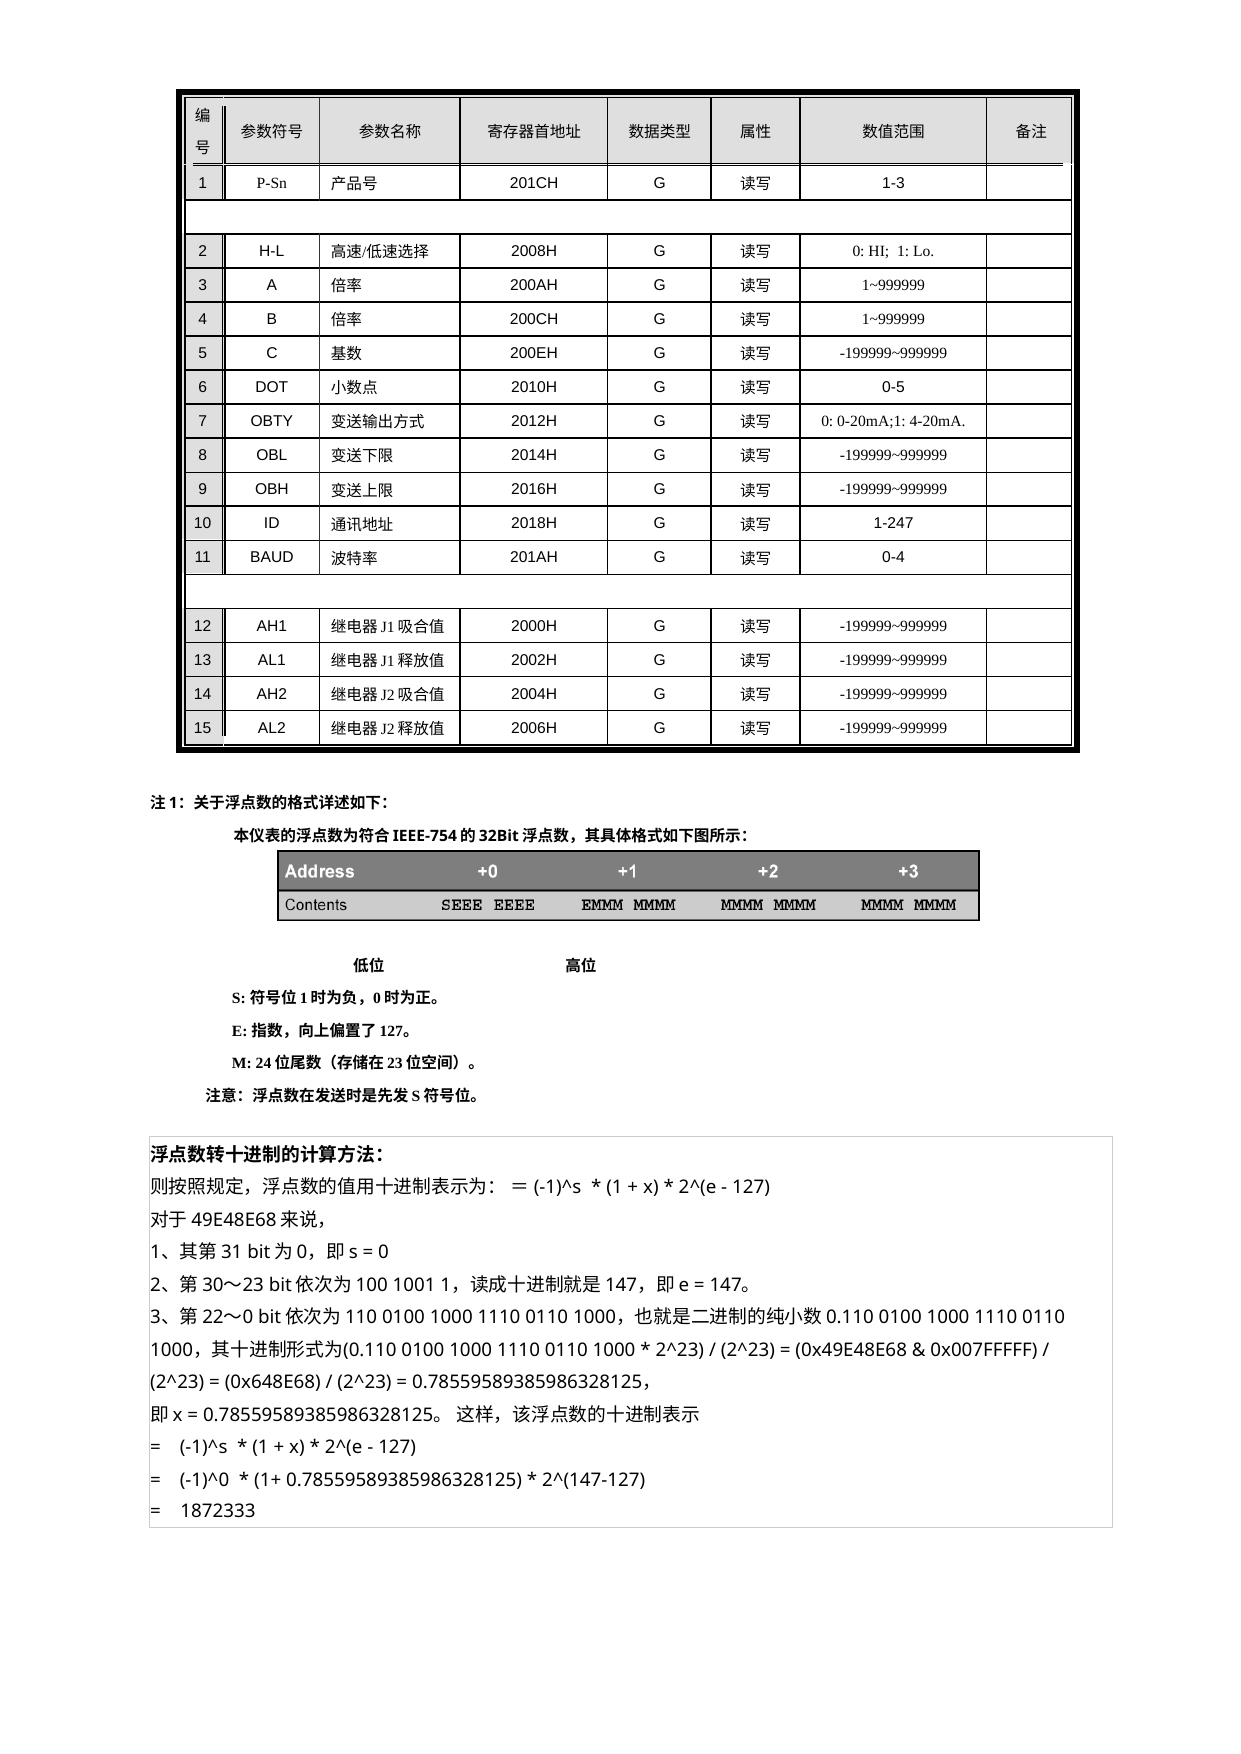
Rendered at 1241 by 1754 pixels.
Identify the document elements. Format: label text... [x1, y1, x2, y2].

table_cell 读写 [712, 473, 799, 505]
table_cell 1-247 [801, 507, 986, 539]
table_cell 2010H [461, 371, 607, 403]
table_cell G [608, 405, 710, 437]
table_cell 0: 0-20mA;1: 4-20mA. [801, 405, 986, 437]
table_cell [987, 711, 1071, 744]
text 对于49E48E68来说， [150, 1202, 1106, 1234]
table_cell 读写 [712, 303, 799, 335]
table_cell 0: HI; 1: Lo. [801, 235, 986, 267]
table_cell 波特率 [320, 541, 459, 573]
table_cell 4 [186, 303, 222, 335]
text 1、其第31 bit为0，即s = 0 2、第30～23 bit依次为100 1001 1，读成十进制就是147，即e = 147。 3、第22～0 bit依次为110 0100 1000 1110 0110 1000，也就是二进制的纯小数0.110 0100 1000 1110 0110 1000，其十进制形式为(0.110 0100 1000 1110 0110 1000 * 2^23) / (2^23) = (0x49E48E68 & 0x007FFFFF) / (2^23) = (0x648E68) / (2^23) = 0.78559589385986328125， [150, 1234, 1106, 1396]
table_cell P-Sn [226, 166, 319, 199]
table_cell G [608, 677, 710, 710]
table_cell 1 [182, 163, 224, 199]
table_header 数据类型 [608, 98, 710, 163]
table_cell C [226, 337, 319, 369]
table_cell 8 [186, 439, 222, 471]
table_cell -199999~999999 [801, 677, 986, 710]
table_cell G [608, 303, 710, 335]
table_cell G [608, 609, 710, 642]
table_cell 5 [186, 337, 222, 369]
table_cell [987, 405, 1071, 437]
table_cell ID [226, 507, 319, 539]
table_cell 10 [186, 507, 222, 539]
table_cell 变送上限 [320, 473, 459, 505]
table_cell 12 [186, 609, 222, 642]
table_cell G [608, 541, 710, 573]
table_header 属性 [712, 98, 799, 163]
table_cell 7 [186, 405, 222, 437]
table_cell [987, 163, 1074, 199]
table_cell 读写 [712, 711, 799, 744]
table_cell [987, 609, 1071, 642]
table_cell 200AH [461, 269, 607, 301]
table_header 寄存器首地址 [461, 98, 607, 163]
table_header 编号 [182, 95, 224, 163]
table_cell 1-3 [801, 166, 986, 199]
table_cell 2008H [461, 235, 607, 267]
text 即x = 0.78559589385986328125。 这样，该浮点数的十进制表示 = (-1)^s * (1 + x) * 2^(e - 127) = (-1)^0 * (1+ 0.78559589385986328125) * 2^(147-127) = 1872333 [150, 1396, 1112, 1527]
table_cell 产品号 [320, 166, 459, 199]
table_cell [987, 677, 1071, 710]
table_cell [987, 507, 1071, 539]
table_cell H-L [226, 235, 319, 267]
table_cell 通讯地址 [320, 507, 459, 539]
text 注意：浮点数在发送时是先发S符号位。 [178, 1078, 1106, 1111]
table_cell G [608, 507, 710, 539]
table_cell 继电器J1吸合值 [320, 609, 459, 642]
table_cell 2000H [461, 609, 607, 642]
table_cell 继电器J2释放值 [320, 711, 459, 744]
table_cell DOT [226, 371, 319, 403]
table_cell 1~999999 [801, 303, 986, 335]
table_cell -199999~999999 [801, 609, 986, 642]
table_cell 2018H [461, 507, 607, 539]
table_cell 读写 [712, 235, 799, 267]
table_cell 201CH [461, 166, 607, 199]
table_cell 继电器J2吸合值 [320, 677, 459, 710]
table_cell 0-4 [801, 541, 986, 573]
table_cell 2006H [461, 711, 607, 744]
table_cell [987, 371, 1071, 403]
table_cell G [608, 235, 710, 267]
table_cell G [608, 371, 710, 403]
table_cell G [608, 439, 710, 471]
table_cell 3 [186, 269, 222, 301]
table_cell 读写 [712, 337, 799, 369]
table_cell 读写 [712, 269, 799, 301]
table_cell 11 [186, 541, 222, 573]
text 浮点数转十进制的计算方法： 则按照规定，浮点数的值用十进制表示为： ＝ (-1)^s * (1 + x) * 2^(e - 127) [150, 1137, 1112, 1202]
table_cell 继电器J1释放值 [320, 643, 459, 676]
table_cell [186, 575, 1071, 608]
text 本仪表的浮点数为符合IEEE-754的32Bit浮点数，其具体格式如下图所示： [187, 818, 1106, 851]
table_cell 14 [186, 677, 222, 710]
table_cell 6 [186, 371, 222, 403]
table_cell BAUD [226, 541, 319, 573]
table_cell [987, 541, 1071, 573]
table_cell -199999~999999 [801, 643, 986, 676]
table_cell G [608, 166, 710, 199]
table_cell 读写 [712, 405, 799, 437]
table_cell 200EH [461, 337, 607, 369]
table_cell 2002H [461, 643, 607, 676]
text E: 指数，向上偏置了127。 [187, 1013, 1106, 1046]
table_cell -199999~999999 [801, 473, 986, 505]
table_cell 读写 [712, 541, 799, 573]
table_cell 读写 [712, 609, 799, 642]
table_cell 2014H [461, 439, 607, 471]
text S: 符号位1时为负，0时为正。 [187, 981, 1106, 1013]
table_cell [987, 235, 1071, 267]
table_header 备注 [987, 98, 1071, 163]
table_cell G [608, 643, 710, 676]
table_cell G [608, 337, 710, 369]
table_cell 9 [186, 473, 222, 505]
table_cell [987, 643, 1071, 676]
table_cell 基数 [320, 337, 459, 369]
table_cell 2 [186, 235, 222, 267]
table_cell 13 [186, 643, 222, 676]
table_cell 读写 [712, 643, 799, 676]
table_cell 2016H [461, 473, 607, 505]
table_cell 2012H [461, 405, 607, 437]
table_cell 读写 [712, 166, 799, 199]
table_cell 读写 [712, 439, 799, 471]
table_cell A [226, 269, 319, 301]
table_cell 读写 [712, 507, 799, 539]
table_cell [987, 337, 1071, 369]
text M: 24位尾数（存储在23位空间）。 [187, 1046, 1106, 1078]
table_cell G [608, 473, 710, 505]
text 注1：关于浮点数的格式详述如下： [150, 786, 1106, 818]
table_header 参数符号 [224, 98, 319, 163]
table_cell AL2 [224, 711, 319, 744]
table_cell 小数点 [320, 371, 459, 403]
table_cell B [226, 303, 319, 335]
table_cell OBL [226, 439, 319, 471]
table_cell 1~999999 [801, 269, 986, 301]
table_cell [987, 269, 1071, 301]
table_cell OBH [226, 473, 319, 505]
table_cell 读写 [712, 677, 799, 710]
table_cell 0-5 [801, 371, 986, 403]
table_cell 倍率 [320, 269, 459, 301]
table_cell [186, 201, 1071, 233]
table_cell G [608, 269, 710, 301]
table_cell 变送输出方式 [320, 405, 459, 437]
table_cell AH2 [226, 677, 319, 710]
table_cell [987, 303, 1071, 335]
table_cell -199999~999999 [801, 711, 986, 744]
table_cell 高速/低速选择 [320, 235, 459, 267]
table_header 数值范围 [801, 98, 986, 163]
table_cell 200CH [461, 303, 607, 335]
table_cell 201AH [461, 541, 607, 573]
table_header 参数名称 [320, 98, 459, 163]
table_cell 倍率 [320, 303, 459, 335]
table_cell 变送下限 [320, 439, 459, 471]
table_cell 读写 [712, 371, 799, 403]
table_cell -199999~999999 [801, 439, 986, 471]
table_cell AL1 [226, 643, 319, 676]
picture [276, 850, 981, 921]
table_cell [987, 439, 1071, 471]
table_cell 15 [186, 711, 224, 744]
table_cell -199999~999999 [801, 337, 986, 369]
table_cell OBTY [226, 405, 319, 437]
table_cell AH1 [226, 609, 319, 642]
table_cell G [608, 711, 710, 744]
table_cell 2004H [461, 677, 607, 710]
table_cell [987, 473, 1071, 505]
text 低位 高位 [187, 948, 1106, 981]
